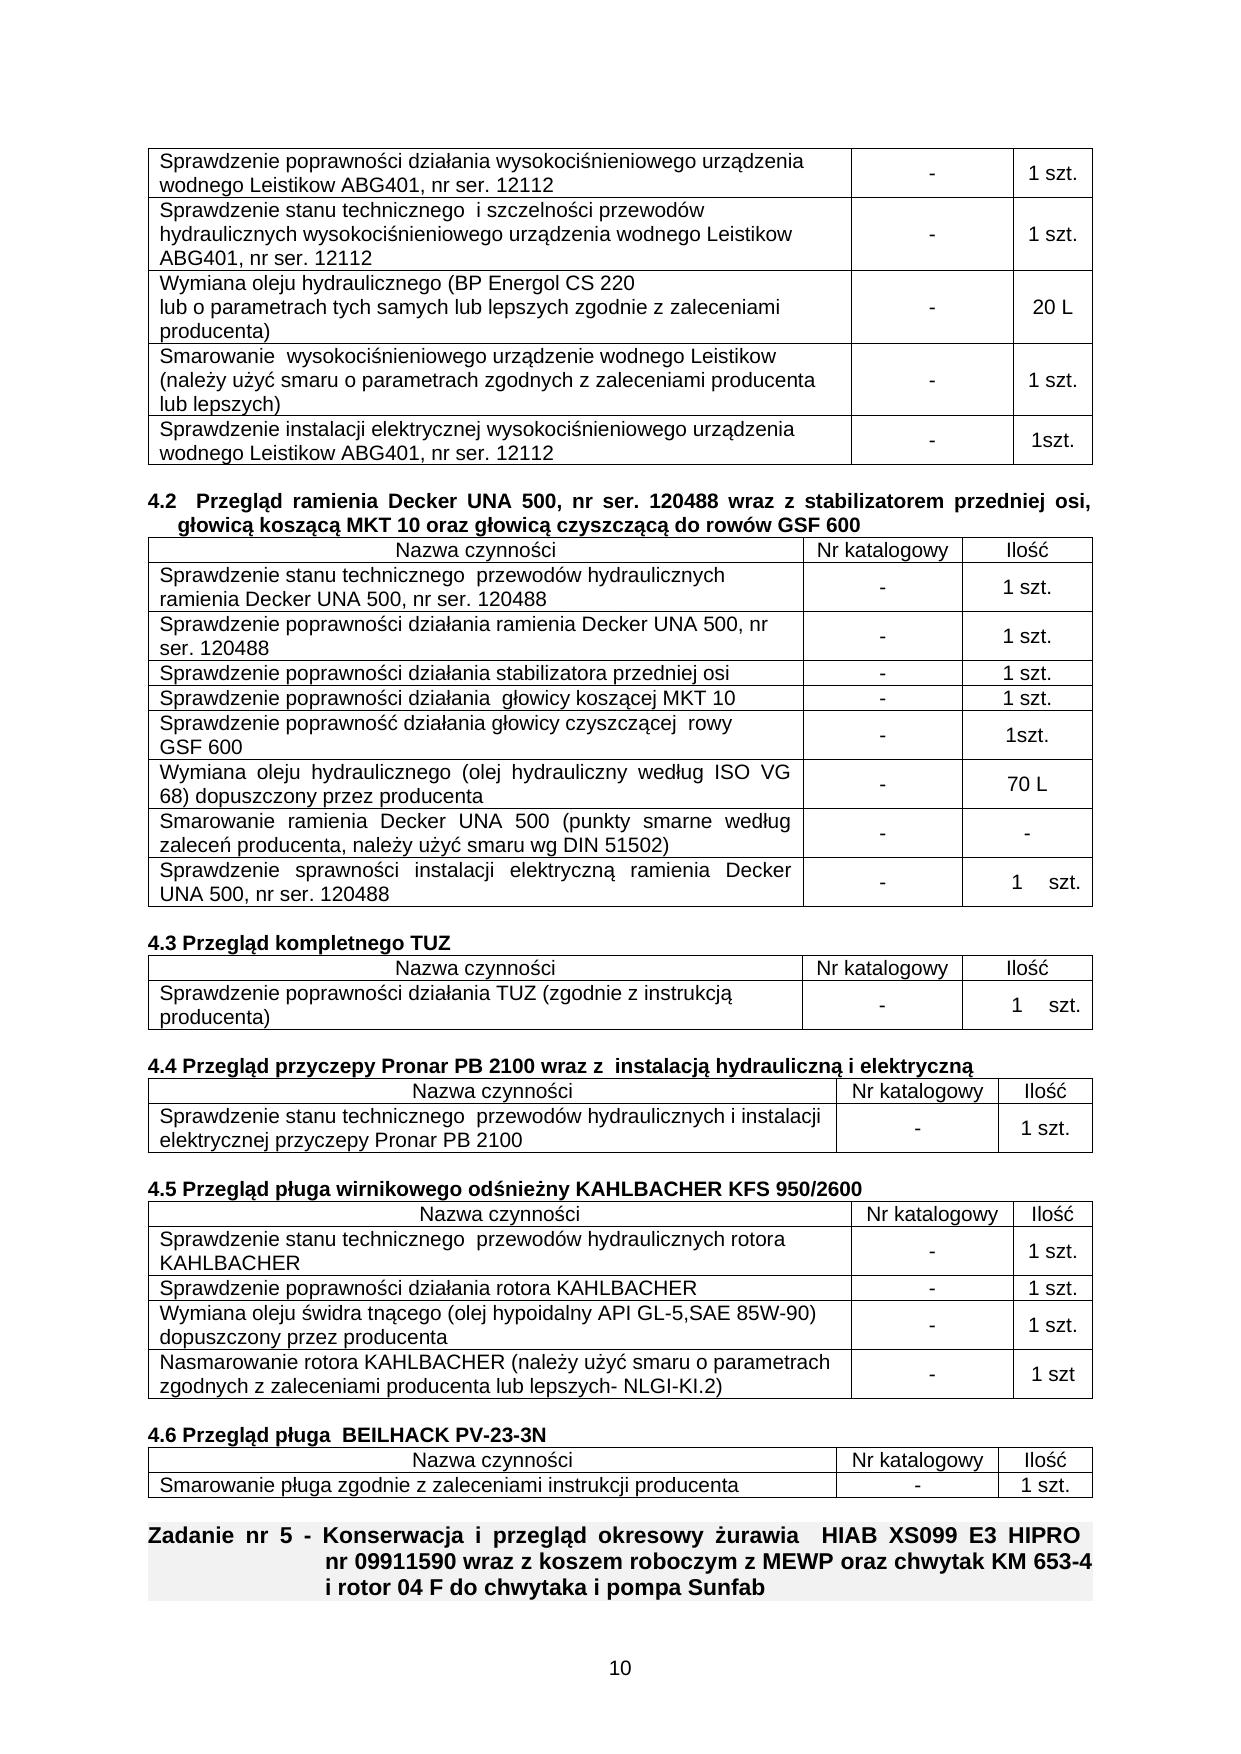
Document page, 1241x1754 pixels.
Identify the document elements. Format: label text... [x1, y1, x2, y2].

table_header Nr katalogowy [837, 1079, 998, 1103]
table_header Nazwa czynności [149, 1079, 836, 1103]
table_cell - [804, 661, 962, 685]
list 4.4 Przegląd przyczepy Pronar PB 2100 wraz z instalacją hydrauliczną i elektryczną [148, 1054, 1093, 1078]
list 4.3 Przegląd kompletnego TUZ [148, 931, 1093, 955]
table_cell 1 szt. [1014, 1276, 1092, 1300]
table_cell - [852, 1276, 1013, 1300]
table_cell 1 szt. [963, 686, 1092, 710]
table_cell - [852, 1227, 1013, 1275]
table_cell szt. [963, 858, 1092, 906]
table_cell - [852, 271, 1013, 342]
table_cell Sprawdzenie stanu technicznego przewodów hydraulicznych ramienia Decker UNA 500, nr ser. 120488 [149, 563, 803, 611]
table_cell 1 szt. [963, 661, 1092, 685]
table_cell - [804, 686, 962, 710]
table_cell Sprawdzenie stanu technicznego przewodów hydraulicznych rotora KAHLBACHER [149, 1227, 851, 1275]
table_header Ilość [999, 1079, 1092, 1103]
table_cell - [804, 809, 962, 857]
table_cell 1 szt. [1014, 1227, 1092, 1275]
table_cell - [804, 858, 962, 906]
table_cell 1 szt. [999, 1104, 1092, 1152]
table_cell 1 szt. [1014, 1301, 1092, 1349]
table_cell Sprawdzenie poprawności działania głowicy koszącej MKT 10 [149, 686, 803, 710]
table_cell 70 L [963, 760, 1092, 808]
table_cell - [852, 198, 1013, 269]
table_cell 1 szt. [1014, 149, 1092, 197]
table_cell 1szt. [1014, 416, 1092, 464]
table_cell - [837, 1473, 998, 1497]
table_cell Nasmarowanie rotora KAHLBACHER (należy użyć smaru o parametrach zgodnych z zaleceniami producenta lub lepszych- NLGI-KI.2) [149, 1350, 851, 1398]
table_cell Sprawdzenie poprawności działania rotora KAHLBACHER [149, 1276, 851, 1300]
table_header Nr katalogowy [837, 1448, 998, 1472]
text Zadanie nr 5 - Konserwacja i przegląd okresowy żurawia HIAB XS099 E3 HIPRO nr 09911590 wraz z koszem roboczym z MEWP oraz chwytak KM 653-4 i rotor 04 F do chwytaka i pompa Sunfab [148, 1522, 1093, 1601]
table_cell - [803, 981, 962, 1029]
table_cell Smarowanie wysokociśnieniowego urządzenie wodnego Leistikow (należy użyć smaru o parametrach zgodnych z zaleceniami producenta lub lepszych) [149, 344, 851, 415]
table_cell Sprawdzenie sprawności instalacji elektryczną ramienia Decker UNA 500, nr ser. 120488 [149, 858, 803, 906]
list 4.6 Przegląd pługa BEILHACK PV-23-3N [148, 1423, 1093, 1447]
table_cell Sprawdzenie poprawności działania wysokociśnieniowego urządzenia wodnego Leistikow ABG401, nr ser. 12112 [149, 149, 851, 197]
table_cell - [837, 1104, 998, 1152]
table_cell szt. [963, 981, 1092, 1029]
table_cell Smarowanie ramienia Decker UNA 500 (punkty smarne według zaleceń producenta, należy użyć smaru wg DIN 51502) [149, 809, 803, 857]
table_cell - [804, 563, 962, 611]
table_cell - [852, 416, 1013, 464]
table_cell Wymiana oleju hydraulicznego (BP Energol CS 220 lub o parametrach tych samych lub lepszych zgodnie z zaleceniami producenta) [149, 271, 851, 342]
table_cell 1 szt. [1014, 198, 1092, 269]
table_cell - [804, 760, 962, 808]
table_header Ilość [963, 956, 1092, 980]
table_cell Wymiana oleju hydraulicznego (olej hydrauliczny według ISO VG 68) dopuszczony przez producenta [149, 760, 803, 808]
table_cell Sprawdzenie poprawność działania głowicy czyszczącej rowy GSF 600 [149, 711, 803, 759]
table_header Nazwa czynności [149, 956, 802, 980]
table_cell 1 szt. [1014, 344, 1092, 415]
table_cell Sprawdzenie poprawności działania ramienia Decker UNA 500, nr ser. 120488 [149, 612, 803, 660]
table_cell 20 L [1014, 271, 1092, 342]
table_cell - [963, 809, 1092, 857]
table_header Ilość [999, 1448, 1092, 1472]
table_header Nazwa czynności [149, 1202, 851, 1226]
table_header Ilość [1014, 1202, 1092, 1226]
table_cell Sprawdzenie stanu technicznego i szczelności przewodów hydraulicznych wysokociśnieniowego urządzenia wodnego Leistikow ABG401, nr ser. 12112 [149, 198, 851, 269]
table_cell - [804, 612, 962, 660]
table_cell - [852, 1301, 1013, 1349]
table_header Nr katalogowy [852, 1202, 1013, 1226]
table_header Nazwa czynności [149, 1448, 836, 1472]
table_cell 1 szt [1014, 1350, 1092, 1398]
table_cell 1 szt. [963, 563, 1092, 611]
table_cell Sprawdzenie stanu technicznego przewodów hydraulicznych i instalacji elektrycznej przyczepy Pronar PB 2100 [149, 1104, 836, 1152]
list 4.5 Przegląd pługa wirnikowego odśnieżny KAHLBACHER KFS 950/2600 [148, 1177, 1093, 1201]
table_header Nr katalogowy [804, 538, 962, 562]
table_cell - [852, 1350, 1013, 1398]
table_header Nazwa czynności [149, 538, 803, 562]
table_cell 1szt. [963, 711, 1092, 759]
table_cell - [804, 711, 962, 759]
table_cell Sprawdzenie poprawności działania stabilizatora przedniej osi [149, 661, 803, 685]
table_header Ilość [963, 538, 1092, 562]
table_cell 1 szt. [999, 1473, 1092, 1497]
table_cell 1 szt. [963, 612, 1092, 660]
table_cell Smarowanie pługa zgodnie z zaleceniami instrukcji producenta [149, 1473, 836, 1497]
table_cell - [852, 344, 1013, 415]
list 4.2 Przegląd ramienia Decker UNA 500, nr ser. 120488 wraz z stabilizatorem przedniej osi, głowicą koszącą MKT 10 oraz głowicą czyszczącą do rowów GSF 600 [148, 489, 1093, 537]
table_cell Wymiana oleju świdra tnącego (olej hypoidalny API GL-5,SAE 85W-90) dopuszczony przez producenta [149, 1301, 851, 1349]
table_cell Sprawdzenie instalacji elektrycznej wysokociśnieniowego urządzenia wodnego Leistikow ABG401, nr ser. 12112 [149, 416, 851, 464]
table_cell - [852, 149, 1013, 197]
table_header Nr katalogowy [803, 956, 962, 980]
table_cell Sprawdzenie poprawności działania TUZ (zgodnie z instrukcją producenta) [149, 981, 802, 1029]
